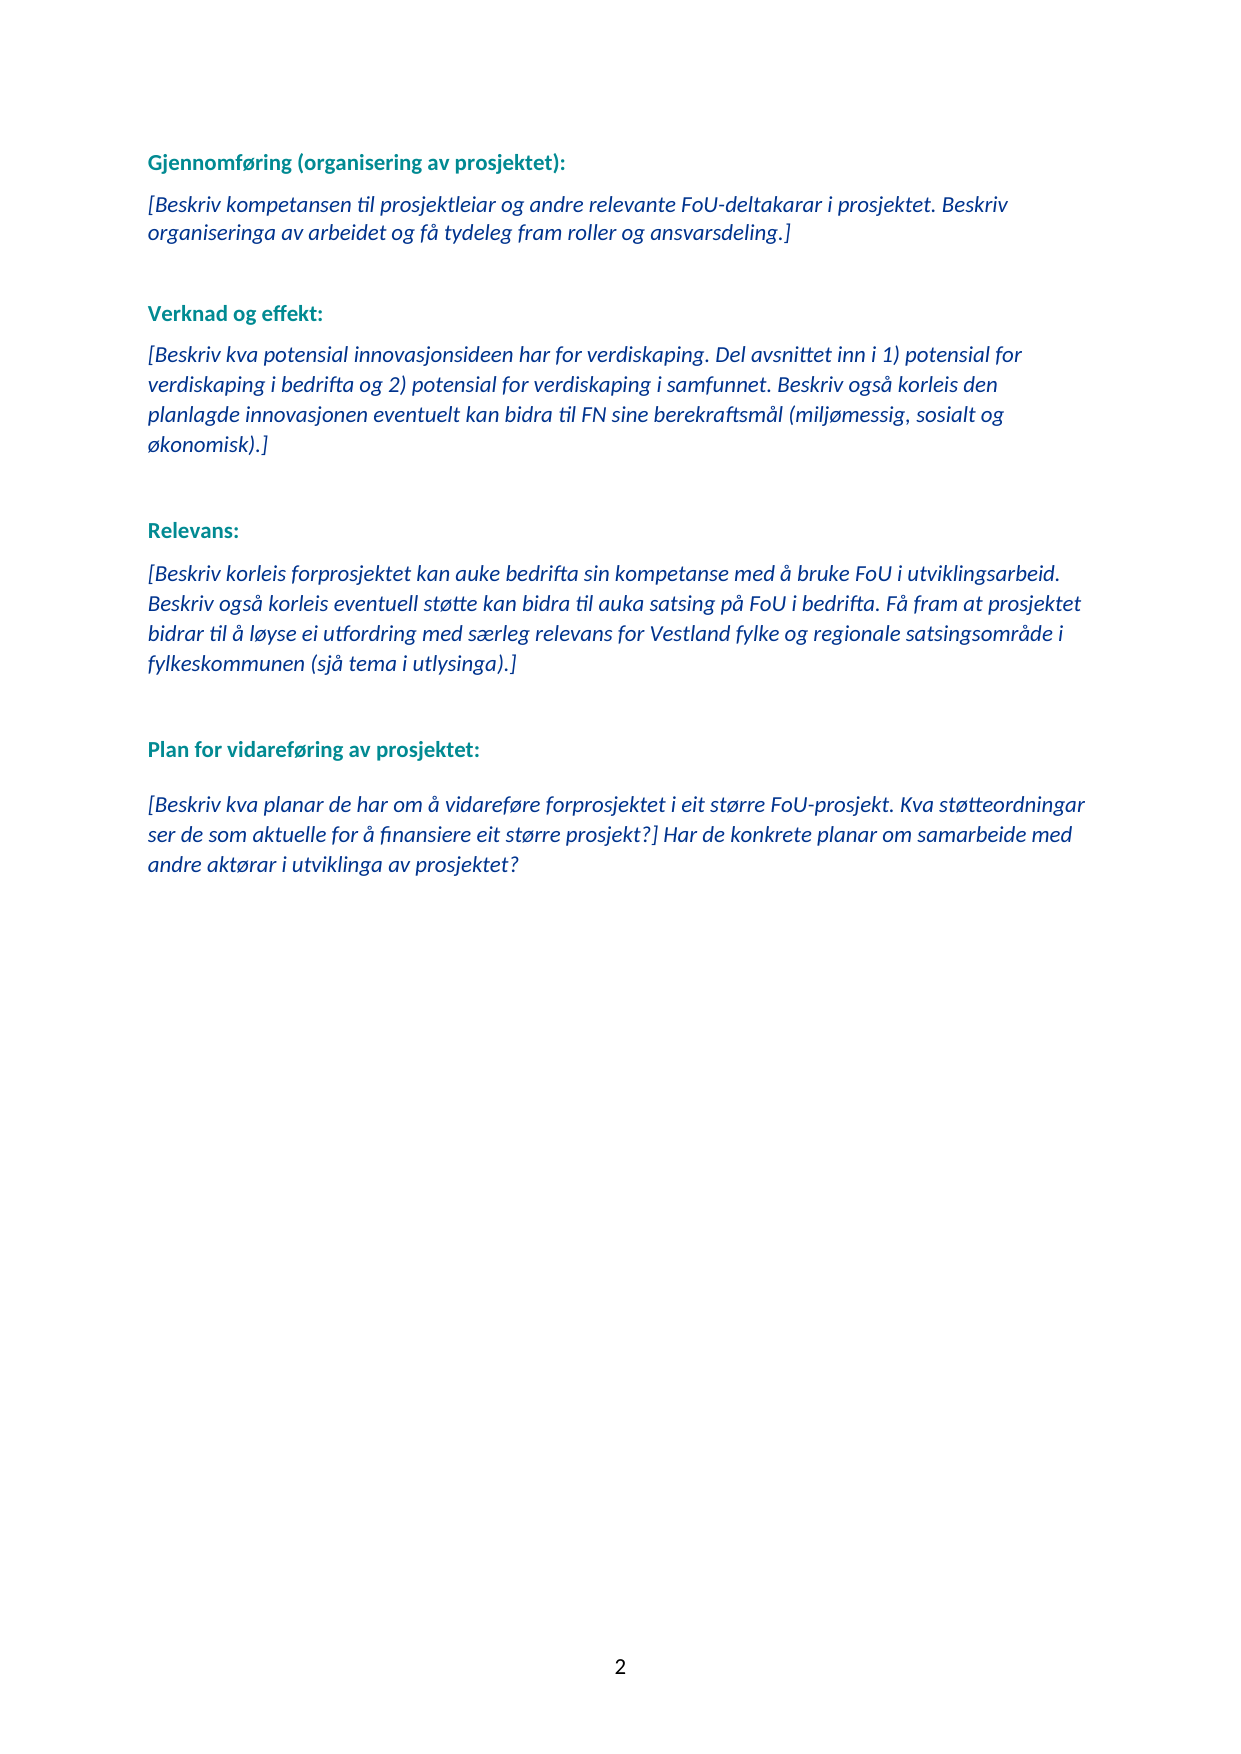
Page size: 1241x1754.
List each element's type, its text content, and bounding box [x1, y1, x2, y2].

text Relevans: [148, 516, 1092, 544]
text [Beskriv kompetansen til prosjektleiar og andre relevante FoU-deltakarar i prosjektet. Beskriv organiseringa av arbeidet og få tydeleg fram roller og ansvarsdeling.] [148, 190, 1092, 246]
text [Beskriv kva potensial innovasjonsideen har for verdiskaping. Del avsnittet inn i 1) potensial for verdiskaping i bedrifta og 2) potensial for verdiskaping i samfunnet. Beskriv også korleis den planlagde innovasjonen eventuelt kan bidra til FN sine berekraftsmål (miljømessig, sosialt og økonomisk).] [148, 340, 1092, 459]
text Verknad og effekt: [148, 299, 1092, 327]
text Gjennomføring (organisering av prosjektet): [148, 148, 1092, 176]
text [Beskriv kva planar de har om å vidareføre forprosjektet i eit større FoU-prosjekt. Kva støtteordningar ser de som aktuelle for å finansiere eit større prosjekt?] Har de konkrete planar om samarbeide med andre aktørar i utviklinga av prosjektet? [148, 790, 1092, 878]
text [Beskriv korleis forprosjektet kan auke bedrifta sin kompetanse med å bruke FoU i utviklingsarbeid. Beskriv også korleis eventuell støtte kan bidra til auka satsing på FoU i bedrifta. Få fram at prosjektet bidrar til å løyse ei utfordring med særleg relevans for Vestland fylke og regionale satsingsområde i fylkeskommunen (sjå tema i utlysinga).] [148, 559, 1092, 677]
text Plan for vidareføring av prosjektet: [148, 735, 1092, 763]
